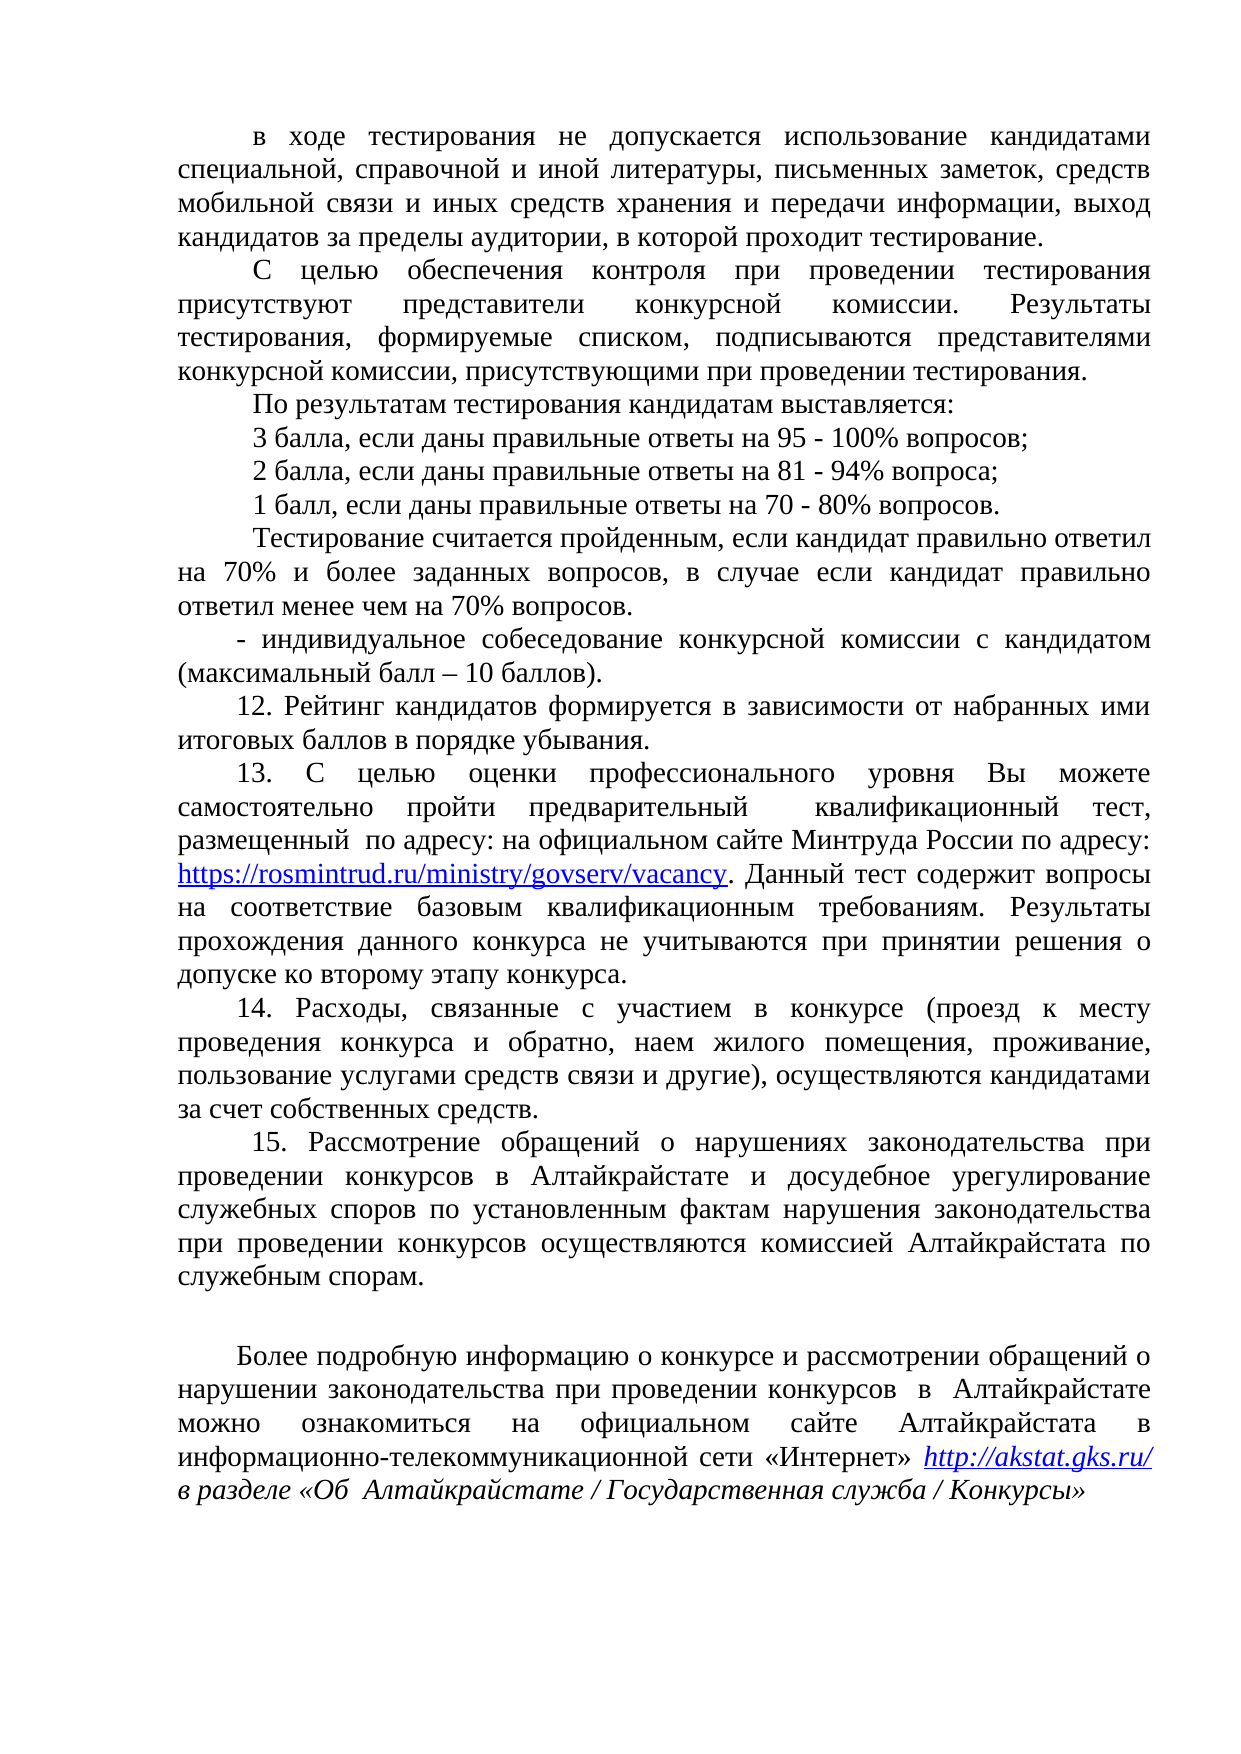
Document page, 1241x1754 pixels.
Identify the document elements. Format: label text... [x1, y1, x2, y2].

text 12. Рейтинг кандидатов формируется в зависимости от набранных ими итоговых баллов в порядке убывания. [177, 688, 1152, 755]
text 13. С целью оценки профессионального уровня Вы можете самостоятельно пройти предварительный квалификационный тест, размещенный по адресу: на официальном сайте Минтруда России по адресу: https://rosmintrud.ru/ministry/govserv/vacancy. Данный тест содержит вопросы на соответствие базовым квалификационным требованиям. Результаты прохождения данного конкурса не учитываются при принятии решения о допуске ко второму этапу конкурса. [177, 755, 1152, 990]
text Более подробную информацию о конкурсе и рассмотрении обращений о нарушении законодательства при проведении конкурсов в Алтайкрайстате можно ознакомиться на официальном сайте Алтайкрайстата в информационно-телекоммуникационной сети «Интернет» http://akstat.gks.ru/ в разделе «Об Алтайкрайстате / Государственная служба / Конкурсы» [177, 1338, 1152, 1506]
text - индивидуальное собеседование конкурсной комиссии с кандидатом (максимальный балл – 10 баллов). [177, 621, 1152, 688]
text 14. Расходы, связанные с участием в конкурсе (проезд к месту проведения конкурса и обратно, наем жилого помещения, проживание, пользование услугами средств связи и другие), осуществляются кандидатами за счет собственных средств. [177, 990, 1152, 1124]
text 1 балл, если даны правильные ответы на 70 - 80% вопросов. [177, 487, 1152, 521]
text 3 балла, если даны правильные ответы на 95 - 100% вопросов; [177, 420, 1152, 453]
text 2 балла, если даны правильные ответы на 81 - 94% вопроса; [177, 453, 1152, 487]
text По результатам тестирования кандидатам выставляется: [177, 386, 1152, 420]
text в ходе тестирования не допускается использование кандидатами специальной, справочной и иной литературы, письменных заметок, средств мобильной связи и иных средств хранения и передачи информации, выход кандидатов за пределы аудитории, в которой проходит тестирование. [177, 118, 1152, 252]
text 15. Рассмотрение обращений о нарушениях законодательства при проведении конкурсов в Алтайкрайстате и досудебное урегулирование служебных споров по установленным фактам нарушения законодательства при проведении конкурсов осуществляются комиссией Алтайкрайстата по служебным спорам. [177, 1124, 1152, 1292]
text Тестирование считается пройденным, если кандидат правильно ответил на 70% и более заданных вопросов, в случае если кандидат правильно ответил менее чем на 70% вопросов. [177, 521, 1152, 621]
text С целью обеспечения контроля при проведении тестирования присутствуют представители конкурсной комиссии. Результаты тестирования, формируемые списком, подписываются представителями конкурсной комиссии, присутствующими при проведении тестирования. [177, 252, 1152, 386]
